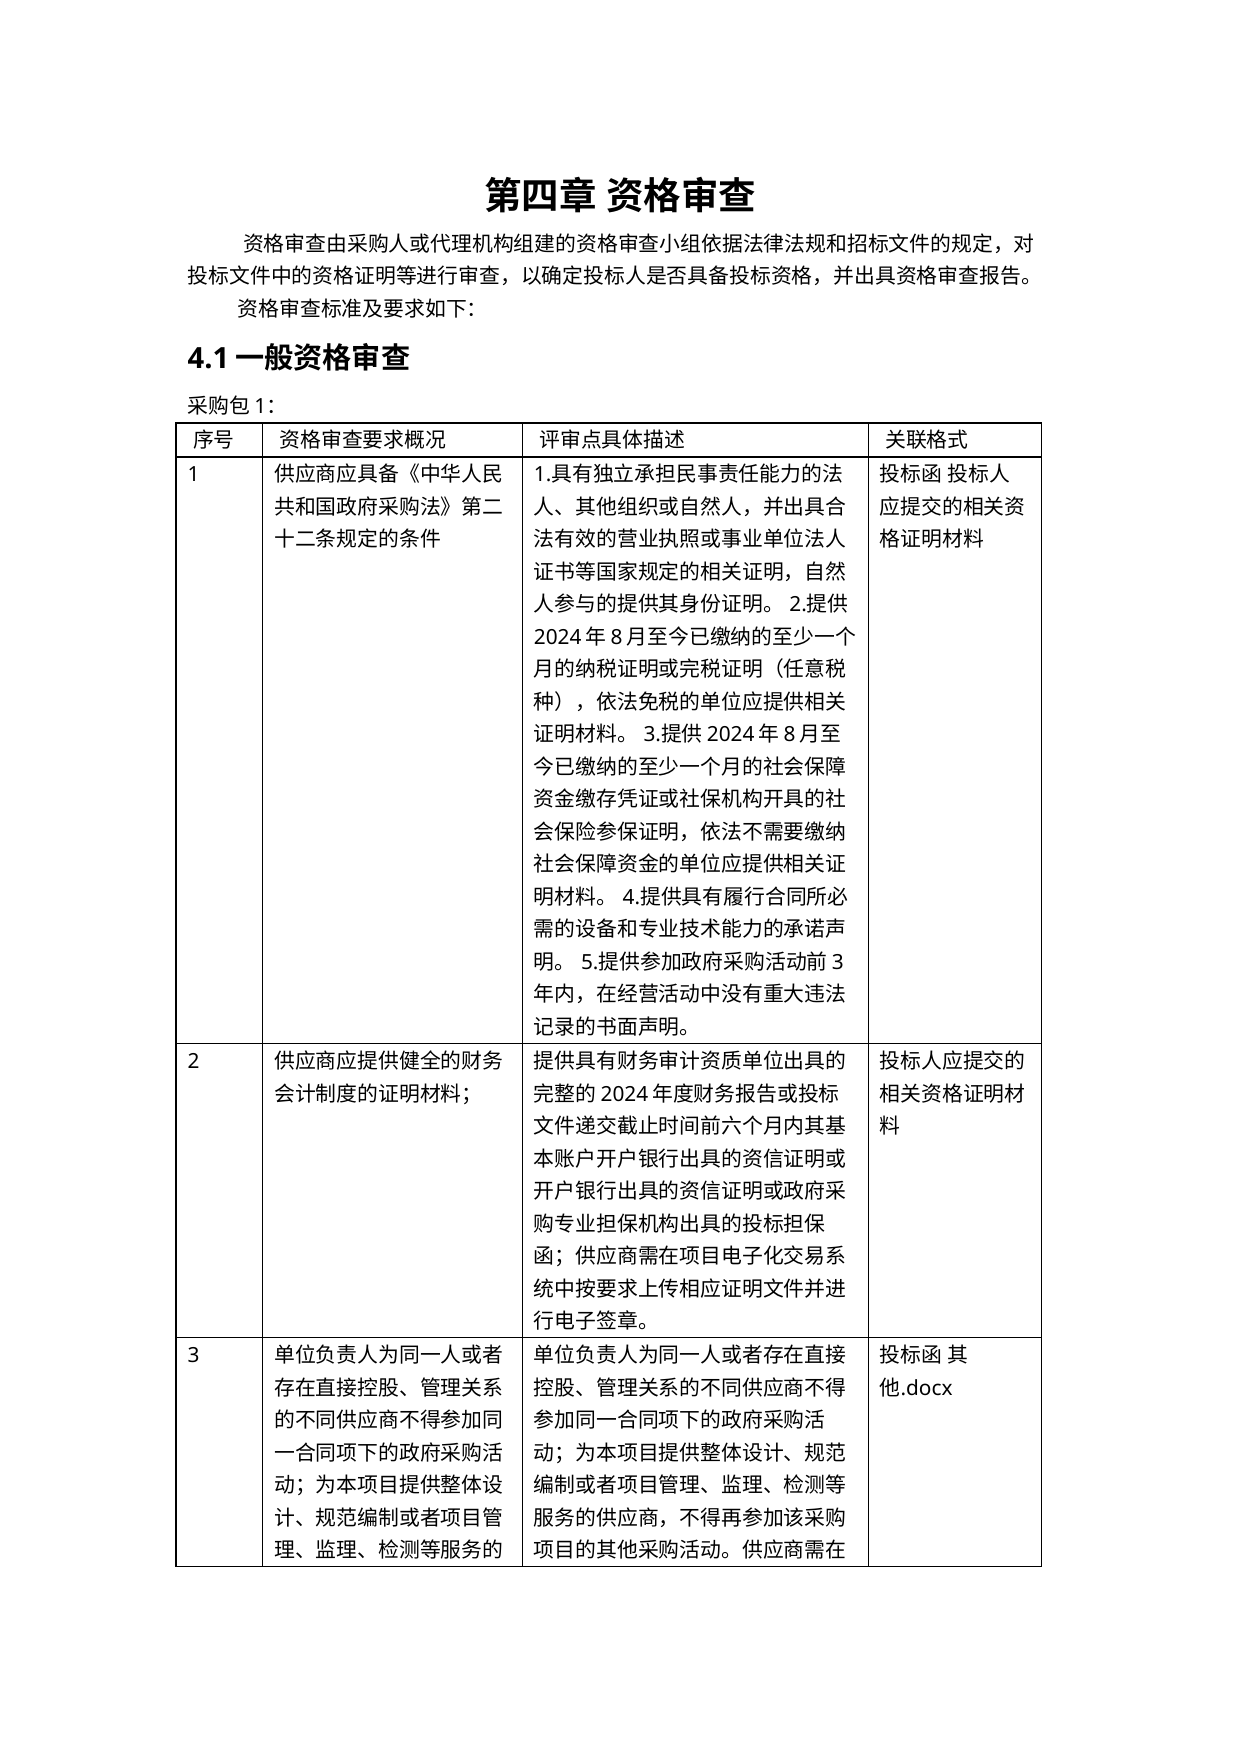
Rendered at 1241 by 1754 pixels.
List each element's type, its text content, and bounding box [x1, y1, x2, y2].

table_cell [263, 1338, 522, 1566]
table_cell 投标人应提交的相关资格证明材料 [869, 1044, 1041, 1337]
text 资格审查由采购人或代理机构组建的资格审查小组依据法律法规和招标文件的规定，对投标文件中的资格证明等进行审查，以确定投标人是否具备投标资格，并出具资格审查报告。 [187, 227, 1053, 292]
table_cell 提供具有财务审计资质单位出具的完整的2024年度财务报告或投标文件递交截止时间前六个月内其基本账户开户银行出具的资信证明或开户银行出具的资信证明或政府采购专业担保机构出具的投标担保函；供应商需在项目电子化交易系统中按要求上传相应证明文件并进行电子签章。 [523, 1044, 868, 1337]
table_cell 2 [177, 1044, 262, 1337]
table_cell 供应商应具备《中华人民共和国政府采购法》第二十二条规定的条件 [263, 458, 522, 1043]
text 第四章 资格审查 [187, 162, 1053, 227]
table_header 关联格式 [869, 424, 1041, 456]
table_cell 供应商应提供健全的财务会计制度的证明材料； [263, 1044, 522, 1337]
table_cell 1.具有独立承担民事责任能力的法人、其他组织或自然人，并出具合法有效的营业执照或事业单位法人证书等国家规定的相关证明，自然人参与的提供其身份证明。 2.提供2024年8月至今已缴纳的至少一个月的纳税证明或完税证明（任意税种），依法免税的单位应提供相关证明材料。 3.提供2024年8月至今已缴纳的至少一个月的社会保障资金缴存凭证或社保机构开具的社会保险参保证明，依法不需要缴纳社会保障资金的单位应提供相关证明材料。 4.提供具有履行合同所必需的设备和专业技术能力的承诺声明。 5.提供参加政府采购活动前3年内，在经营活动中没有重大违法记录的书面声明。 [523, 458, 868, 1043]
table_cell 1 [177, 458, 262, 1043]
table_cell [523, 1338, 868, 1566]
table_cell 3 [177, 1338, 262, 1566]
table_header 资格审查要求概况 [263, 424, 522, 456]
table_cell 投标函 投标人应提交的相关资格证明材料 [869, 458, 1041, 1043]
table_header 序号 [177, 424, 262, 456]
text 采购包1： [187, 389, 1053, 422]
table_cell 投标函 其他.docx [869, 1338, 1041, 1566]
text 4.1一般资格审查 [187, 324, 1053, 389]
text 资格审查标准及要求如下： [187, 292, 1053, 324]
table_header 评审点具体描述 [523, 424, 868, 456]
